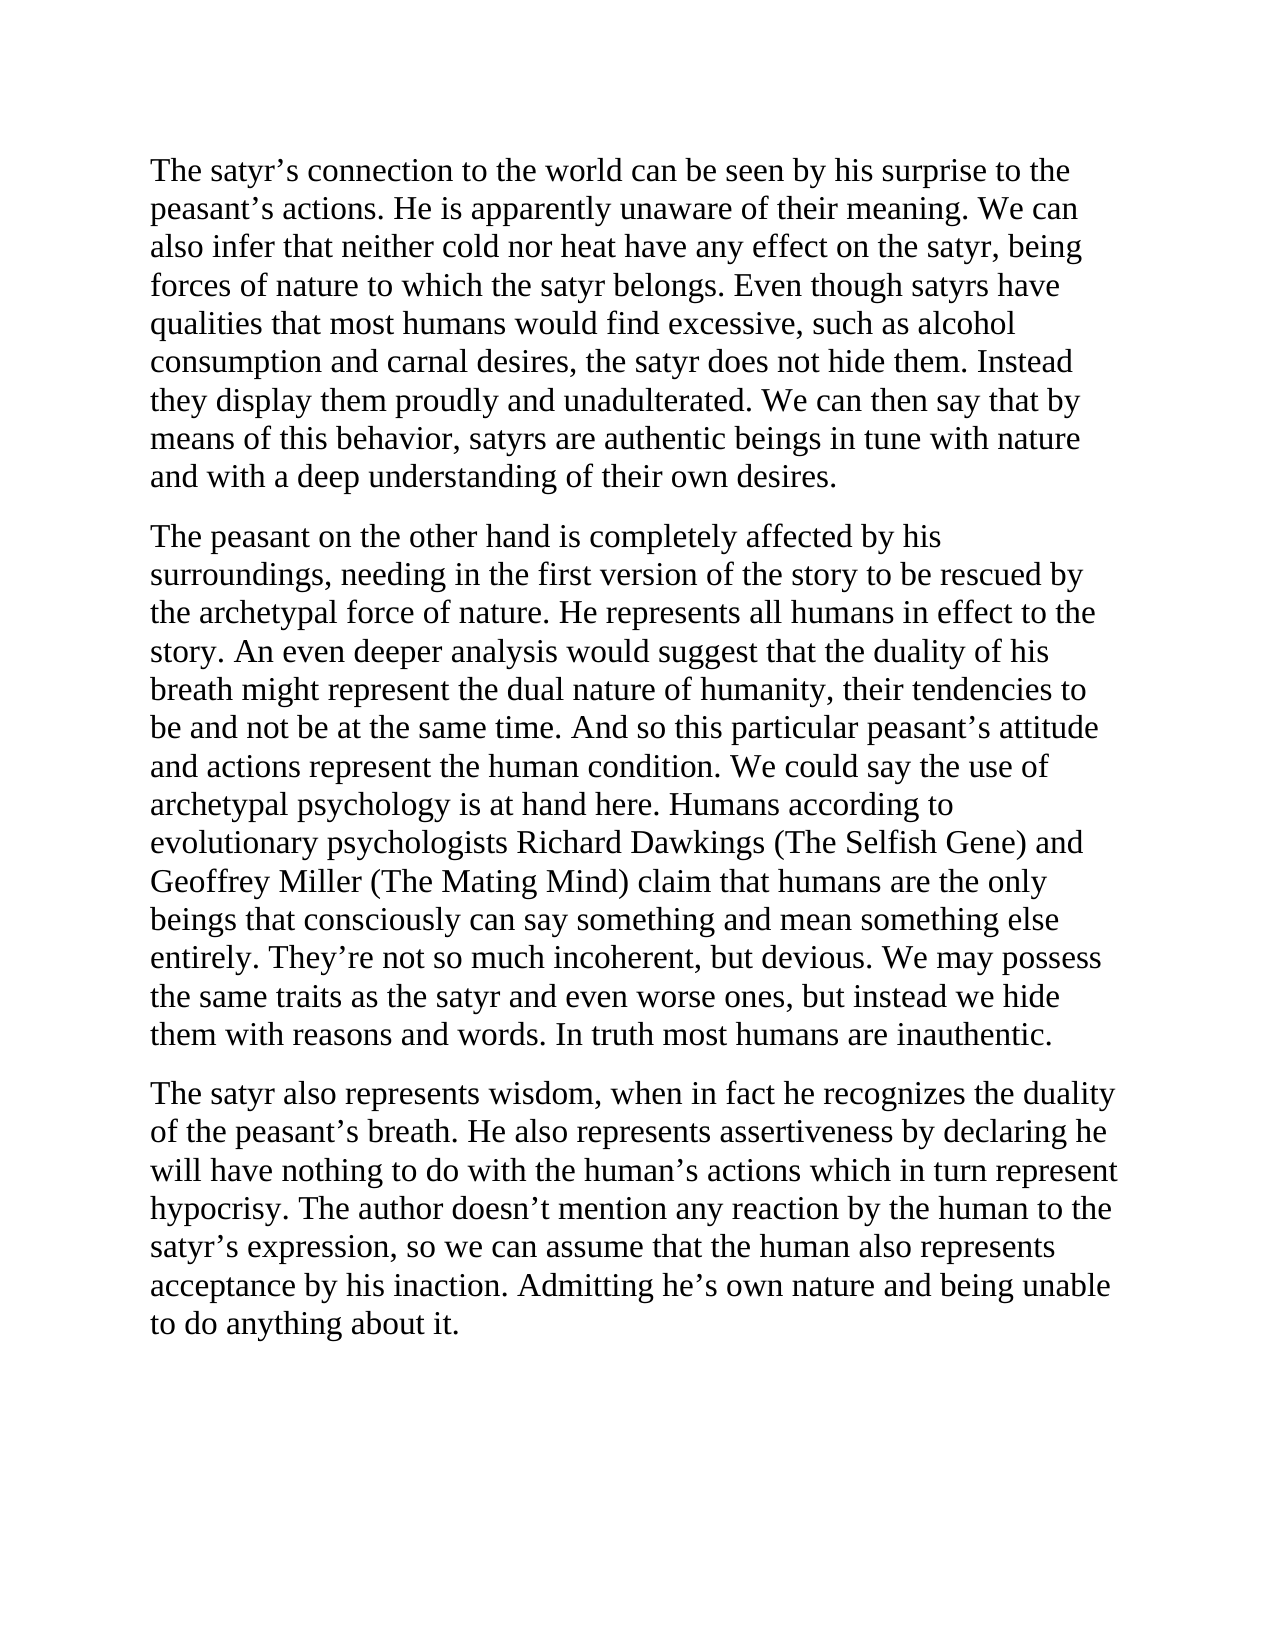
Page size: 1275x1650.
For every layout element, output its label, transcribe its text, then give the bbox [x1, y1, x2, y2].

text The satyr’s connection to the world can be seen by his surprise to the peasant’s actions. He is apparently unaware of their meaning. We can also infer that neither cold nor heat have any effect on the satyr, being forces of nature to which the satyr belongs. Even though satyrs have qualities that most humans would find excessive, such as alcohol consumption and carnal desires, the satyr does not hide them. Instead they display them proudly and unadulterated. We can then say that by means of this behavior, satyrs are authentic beings in tune with nature and with a deep understanding of their own desires. [150, 150, 1125, 495]
text The satyr also represents wisdom, when in fact he recognizes the duality of the peasant’s breath. He also represents assertiveness by declaring he will have nothing to do with the human’s actions which in turn represent hypocrisy. The author doesn’t mention any reaction by the human to the satyr’s expression, so we can assume that the human also represents acceptance by his inaction. Admitting he’s own nature and being unable to do anything about it. [150, 1073, 1125, 1342]
text The peasant on the other hand is completely affected by his surroundings, needing in the first version of the story to be rescued by the archetypal force of nature. He represents all humans in effect to the story. An even deeper analysis would suggest that the duality of his breath might represent the dual nature of humanity, their tendencies to be and not be at the same time. And so this particular peasant’s attitude and actions represent the human condition. We could say the use of archetypal psychology is at hand here. Humans according to evolutionary psychologists Richard Dawkings (The Selfish Gene) and Geoffrey Miller (The Mating Mind) claim that humans are the only beings that consciously can say something and mean something else entirely. They’re not so much incoherent, but devious. We may possess the same traits as the satyr and even worse ones, but instead we hide them with reasons and words. In truth most humans are inauthentic. [150, 516, 1125, 1052]
